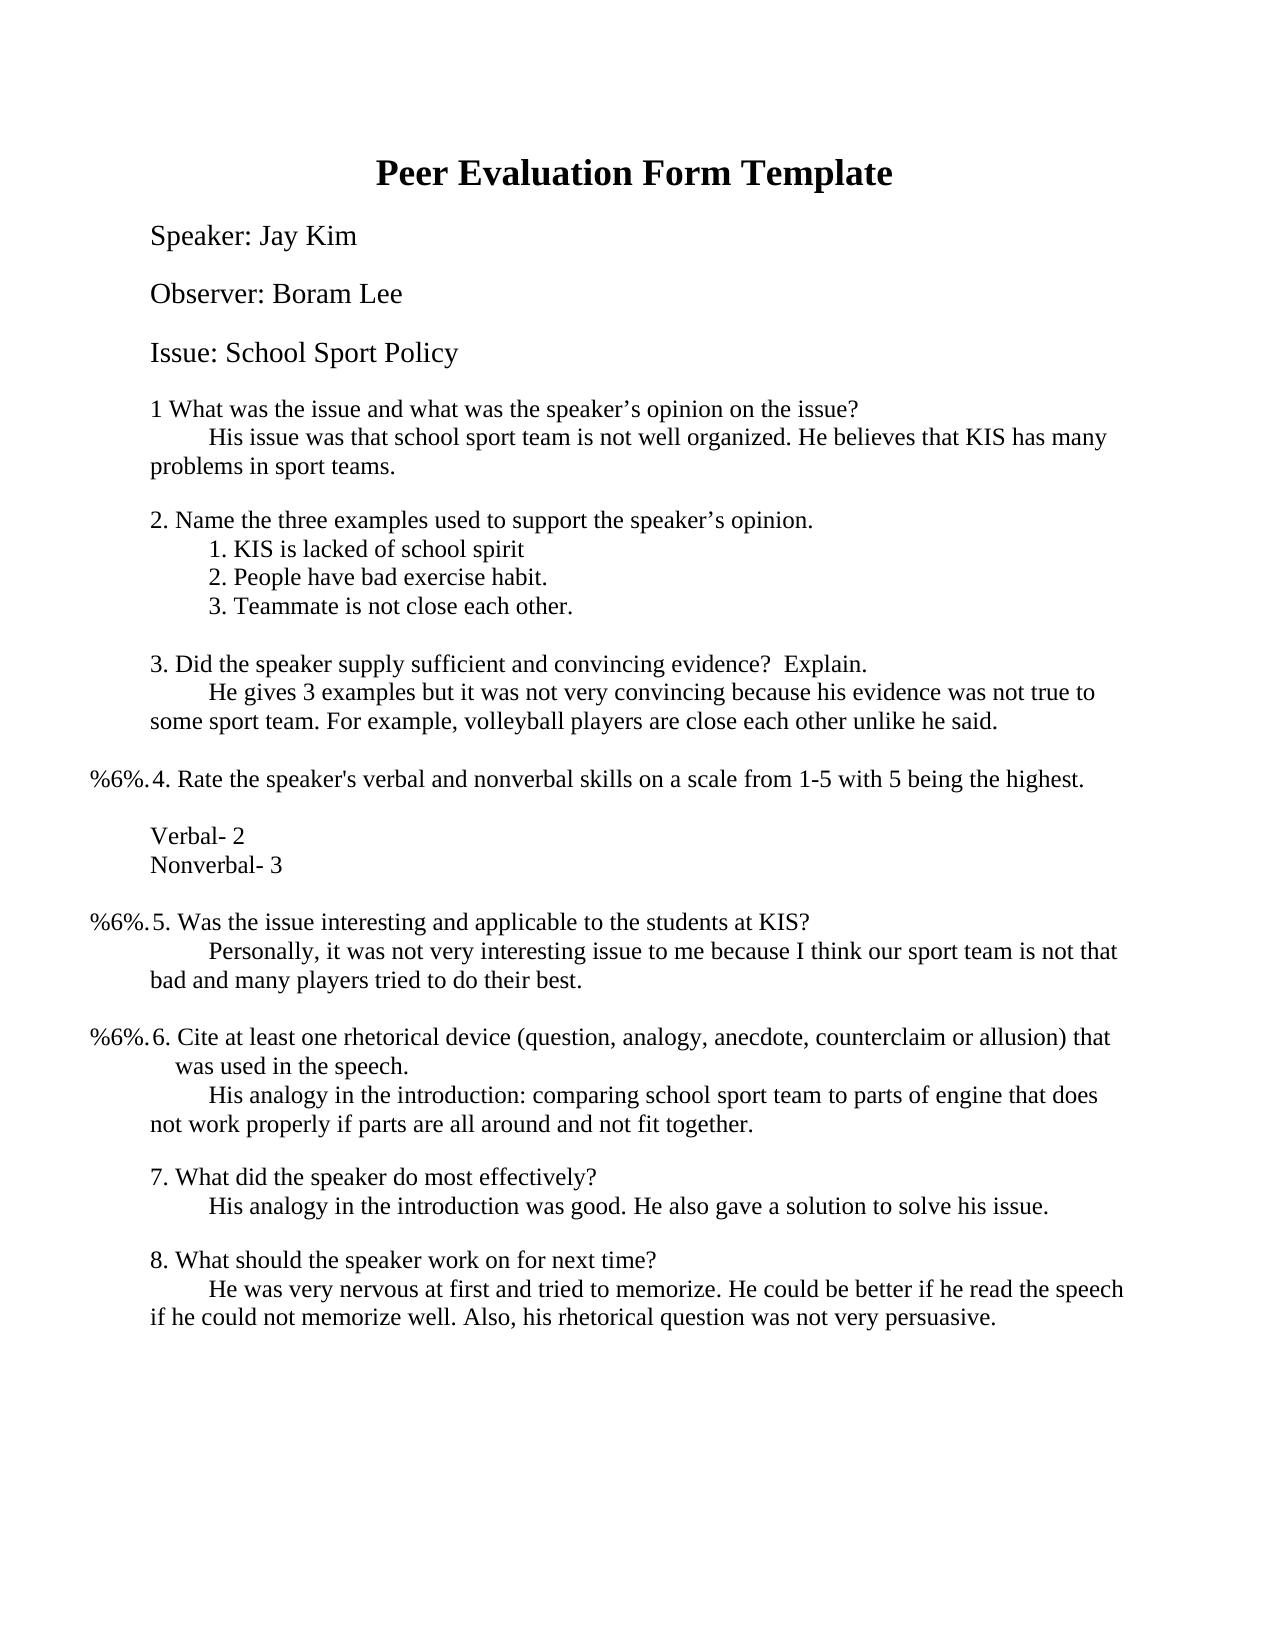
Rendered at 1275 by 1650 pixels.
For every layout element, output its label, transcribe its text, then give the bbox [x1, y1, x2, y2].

text Nonverbal- 3 [150, 850, 1125, 879]
text 2. People have bad exercise habit. [150, 562, 1125, 591]
list 4. Rate the speaker's verbal and nonverbal skills on a scale from 1-5 with 5 being the highest. [150, 764, 1125, 792]
text Observer: Boram Lee [150, 277, 1125, 310]
list 6. Cite at least one rhetorical device (question, analogy, anecdote, counterclaim or allusion) that was used in the speech. [150, 1022, 1125, 1080]
text 3. Did the speaker supply sufficient and convincing evidence? Explain. [150, 649, 1125, 677]
text Personally, it was not very interesting issue to me because I think our sport team is not that bad and many players tried to do their best. [150, 936, 1125, 994]
text His issue was that school sport team is not well organized. He believes that KIS has many problems in sport teams. [150, 422, 1125, 480]
text 7. What did the speaker do most effectively? [150, 1162, 1125, 1191]
text 1. KIS is lacked of school spirit [150, 534, 1125, 562]
text 1 What was the issue and what was the speaker’s opinion on the issue? [150, 394, 1125, 422]
text 2. Name the three examples used to support the speaker’s opinion. [150, 505, 1125, 534]
text He gives 3 examples but it was not very convincing because his evidence was not true to some sport team. For example, volleyball players are close each other unlike he said. [150, 677, 1125, 735]
text Peer Evaluation Form Template [150, 150, 1125, 193]
text His analogy in the introduction was good. He also gave a solution to solve his issue. [150, 1191, 1125, 1220]
text Verbal- 2 [150, 821, 1125, 850]
text 8. What should the speaker work on for next time? [150, 1245, 1125, 1274]
list 5. Was the issue interesting and applicable to the students at KIS? [150, 907, 1125, 936]
text 3. Teammate is not close each other. [150, 591, 1125, 620]
text Issue: School Sport Policy [150, 335, 1125, 369]
text He was very nervous at first and tried to memorize. He could be better if he read the speech if he could not memorize well. Also, his rhetorical question was not very persuasive. [150, 1274, 1125, 1331]
text His analogy in the introduction: comparing school sport team to parts of engine that does not work properly if parts are all around and not fit together. [150, 1080, 1125, 1137]
text Speaker: Jay Kim [150, 218, 1125, 252]
